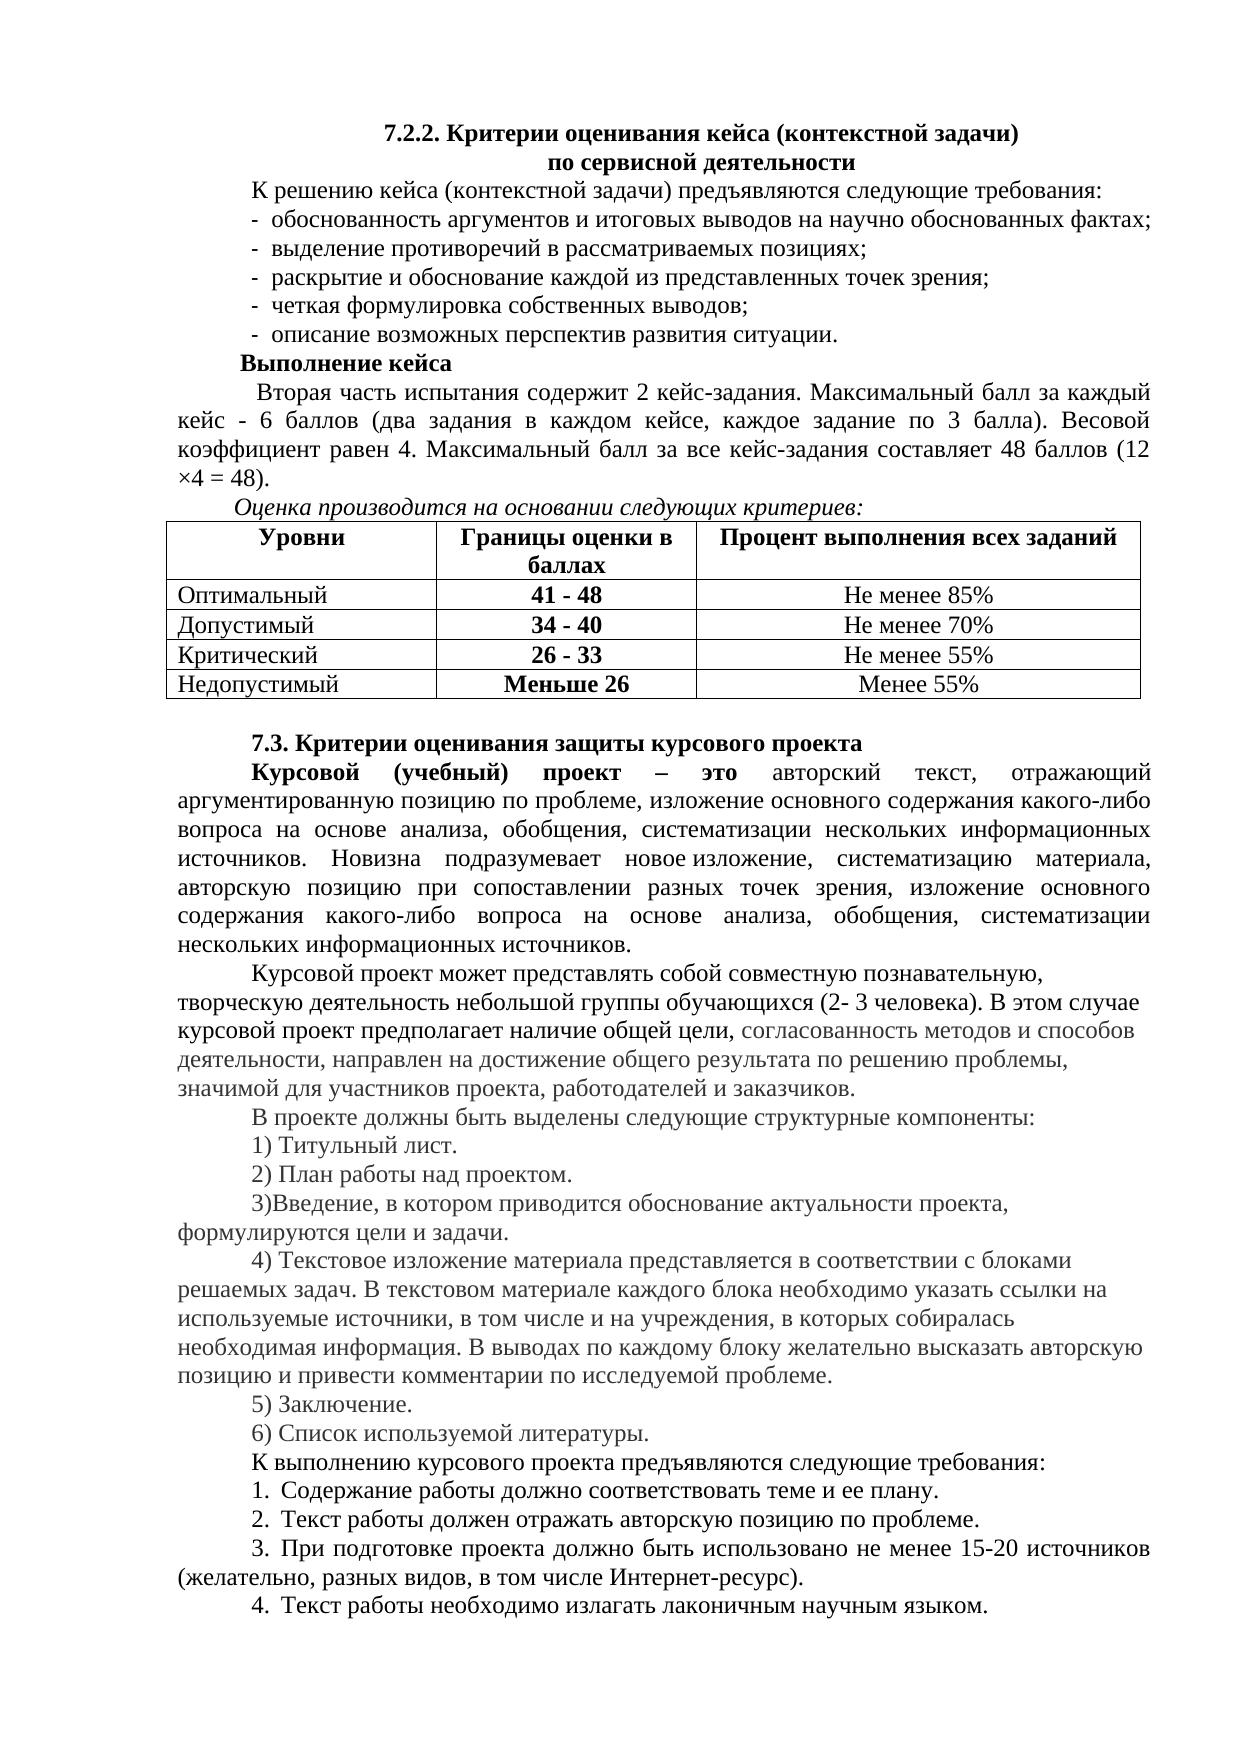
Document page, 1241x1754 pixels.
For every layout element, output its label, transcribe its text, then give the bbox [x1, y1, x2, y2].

list Текст работы должен отражать авторскую позицию по проблеме. [177, 1504, 1152, 1533]
list Содержание работы должно соответствовать теме и ее плану. [177, 1476, 1152, 1504]
text 7.3. Критерии оценивания защиты курсового проекта [177, 728, 1152, 757]
table_cell 41 - 48 [437, 580, 696, 609]
table_cell Не менее 85% [697, 580, 1140, 609]
list Текст работы необходимо излагать лаконичным научным языком. [177, 1591, 1152, 1619]
text Выполнение кейса [177, 348, 1152, 377]
text Курсовой проект может представлять собой совместную познавательную, творческую деятельность небольшой группы обучающихся (2- 3 человека). В этом случае курсовой проект предполагает наличие общей цели, согласованность методов и способов деятельности, направлен на достижение общего результата по решению проблемы, значимой для участников проекта, работодателей и заказчиков. [177, 958, 1152, 1102]
table_cell Не менее 55% [697, 640, 1140, 668]
list выделение противоречий в рассматриваемых позициях; [177, 233, 1152, 262]
list четкая формулировка собственных выводов; [177, 291, 1152, 319]
table_cell 26 - 33 [437, 640, 696, 668]
table_header Уровни [167, 522, 436, 579]
text К выполнению курсового проекта предъявляются следующие требования: [177, 1447, 1152, 1476]
table_header Процент выполнения всех заданий [697, 522, 1140, 579]
text В проекте должны быть выделены следующие структурные компоненты: [177, 1102, 1152, 1131]
text 6) Список используемой литературы. [177, 1418, 1152, 1447]
list описание возможных перспектив развития ситуации. [177, 319, 1152, 348]
text 1) Титульный лист. [177, 1131, 1152, 1159]
text 2) План работы над проектом. [177, 1159, 1152, 1188]
table_cell Оптимальный [167, 580, 436, 609]
table_header Границы оценки в баллах [437, 522, 696, 579]
text Вторая часть испытания содержит 2 кейс-задания. Максимальный балл за каждый кейс - 6 баллов (два задания в каждом кейсе, каждое задание по 3 балла). Весовой коэффициент равен 4. Максимальный балл за все кейс-задания составляет 48 баллов (12 ×4 = 48). [177, 377, 1152, 492]
text 3)Введение, в котором приводится обоснование актуальности проекта, формулируются цели и задачи. [177, 1188, 1152, 1246]
text Оценка производится на основании следующих критериев: [177, 492, 1152, 521]
text 7.2.2. Критерии оценивания кейса (контекстной задачи) [177, 118, 1152, 147]
table_cell Меньше 26 [437, 670, 696, 698]
list обоснованность аргументов и итоговых выводов на научно обоснованных фактах; [177, 204, 1152, 233]
list раскрытие и обоснование каждой из представленных точек зрения; [177, 262, 1152, 291]
table_cell Критический [167, 640, 436, 668]
text 5) Заключение. [177, 1389, 1152, 1418]
table_cell 34 - 40 [437, 610, 696, 639]
list При подготовке проекта должно быть использовано не менее 15-20 источников (желательно, разных видов, в том числе Интернет-ресурс). [177, 1533, 1152, 1591]
table_cell Допустимый [167, 610, 436, 639]
table_cell Недопустимый [167, 670, 436, 698]
table_cell Не менее 70% [697, 610, 1140, 639]
text Курсовой (учебный) проект – это авторский текст, отражающий аргументированную позицию по проблеме, изложение основного содержания какого-либо вопроса на основе анализа, обобщения, систематизации нескольких информационных источников. Новизна подразумевает новое изложение, систематизацию материала, авторскую позицию при сопоставлении разных точек зрения, изложение основного содержания какого-либо вопроса на основе анализа, обобщения, систематизации нескольких информационных источников. [177, 757, 1152, 958]
text 4) Текстовое изложение материала представляется в соответствии с блоками решаемых задач. В текстовом материале каждого блока необходимо указать ссылки на используемые источники, в том числе и на учреждения, в которых собиралась необходимая информация. В выводах по каждому блоку желательно высказать авторскую позицию и привести комментарии по исследуемой проблеме. [177, 1246, 1152, 1389]
text по сервисной деятельности [177, 147, 1152, 176]
text К решению кейса (контекстной задачи) предъявляются следующие требования: [177, 176, 1152, 204]
table_cell Менее 55% [697, 670, 1140, 698]
